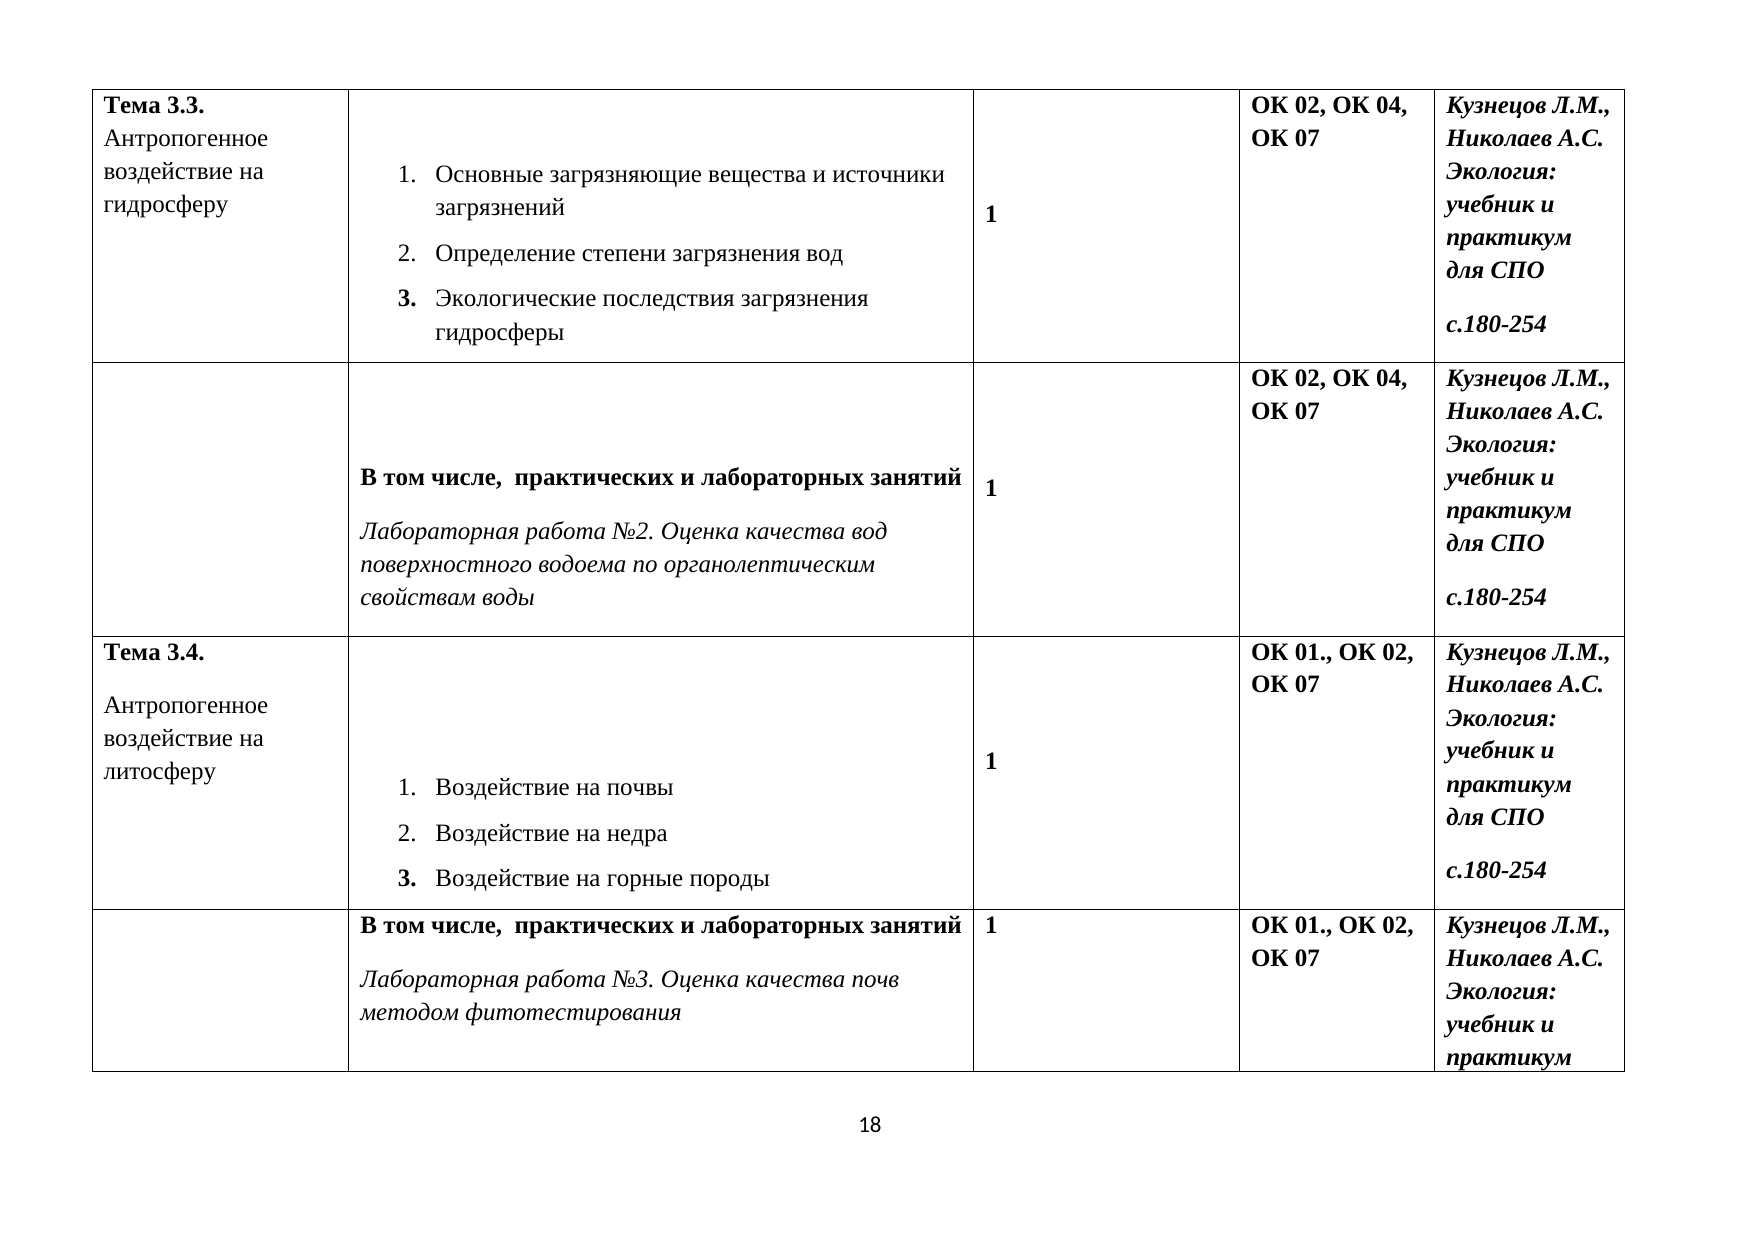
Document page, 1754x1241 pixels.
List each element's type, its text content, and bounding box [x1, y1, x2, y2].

table_cell ОК 02, ОК 04, ОК 07 [1240, 90, 1434, 362]
table_cell [93, 363, 348, 636]
table_cell ОК 01., ОК 02, ОК 07 [1240, 637, 1434, 909]
table_cell Воздействие на почвы Воздействие на недра Воздействие на горные породы [349, 637, 973, 909]
table_cell Тема 3.3. Антропогенное воздействие на гидросферу [93, 90, 348, 362]
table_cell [349, 910, 973, 1071]
table_cell 1 [974, 90, 1239, 362]
table_cell 1 [974, 910, 1239, 1071]
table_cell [1240, 910, 1434, 1071]
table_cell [1435, 910, 1624, 1071]
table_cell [1435, 90, 1624, 362]
table_cell 1 [974, 363, 1239, 636]
table_cell Кузнецов Л.М., Николаев А.С. Экология: учебник и практикум для СПО с.180-254 [1435, 637, 1624, 909]
table_cell ОК 02, ОК 04, ОК 07 [1240, 363, 1434, 636]
table_cell 1 [974, 637, 1239, 909]
table_cell Тема 3.4. Антропогенное воздействие на литосферу [93, 637, 348, 909]
table_cell В том числе, практических и лабораторных занятий Лабораторная работа №2. Оценка качества вод поверхностного водоема по органолептическим свойствам воды [349, 363, 973, 636]
table_cell [93, 910, 348, 1071]
table_cell Основные загрязняющие вещества и источники загрязнений Определение степени загрязнения вод Экологические последствия загрязнения гидросферы [349, 90, 973, 362]
table_cell Кузнецов Л.М., Николаев А.С. Экология: учебник и практикум для СПО с.180-254 [1435, 363, 1624, 636]
